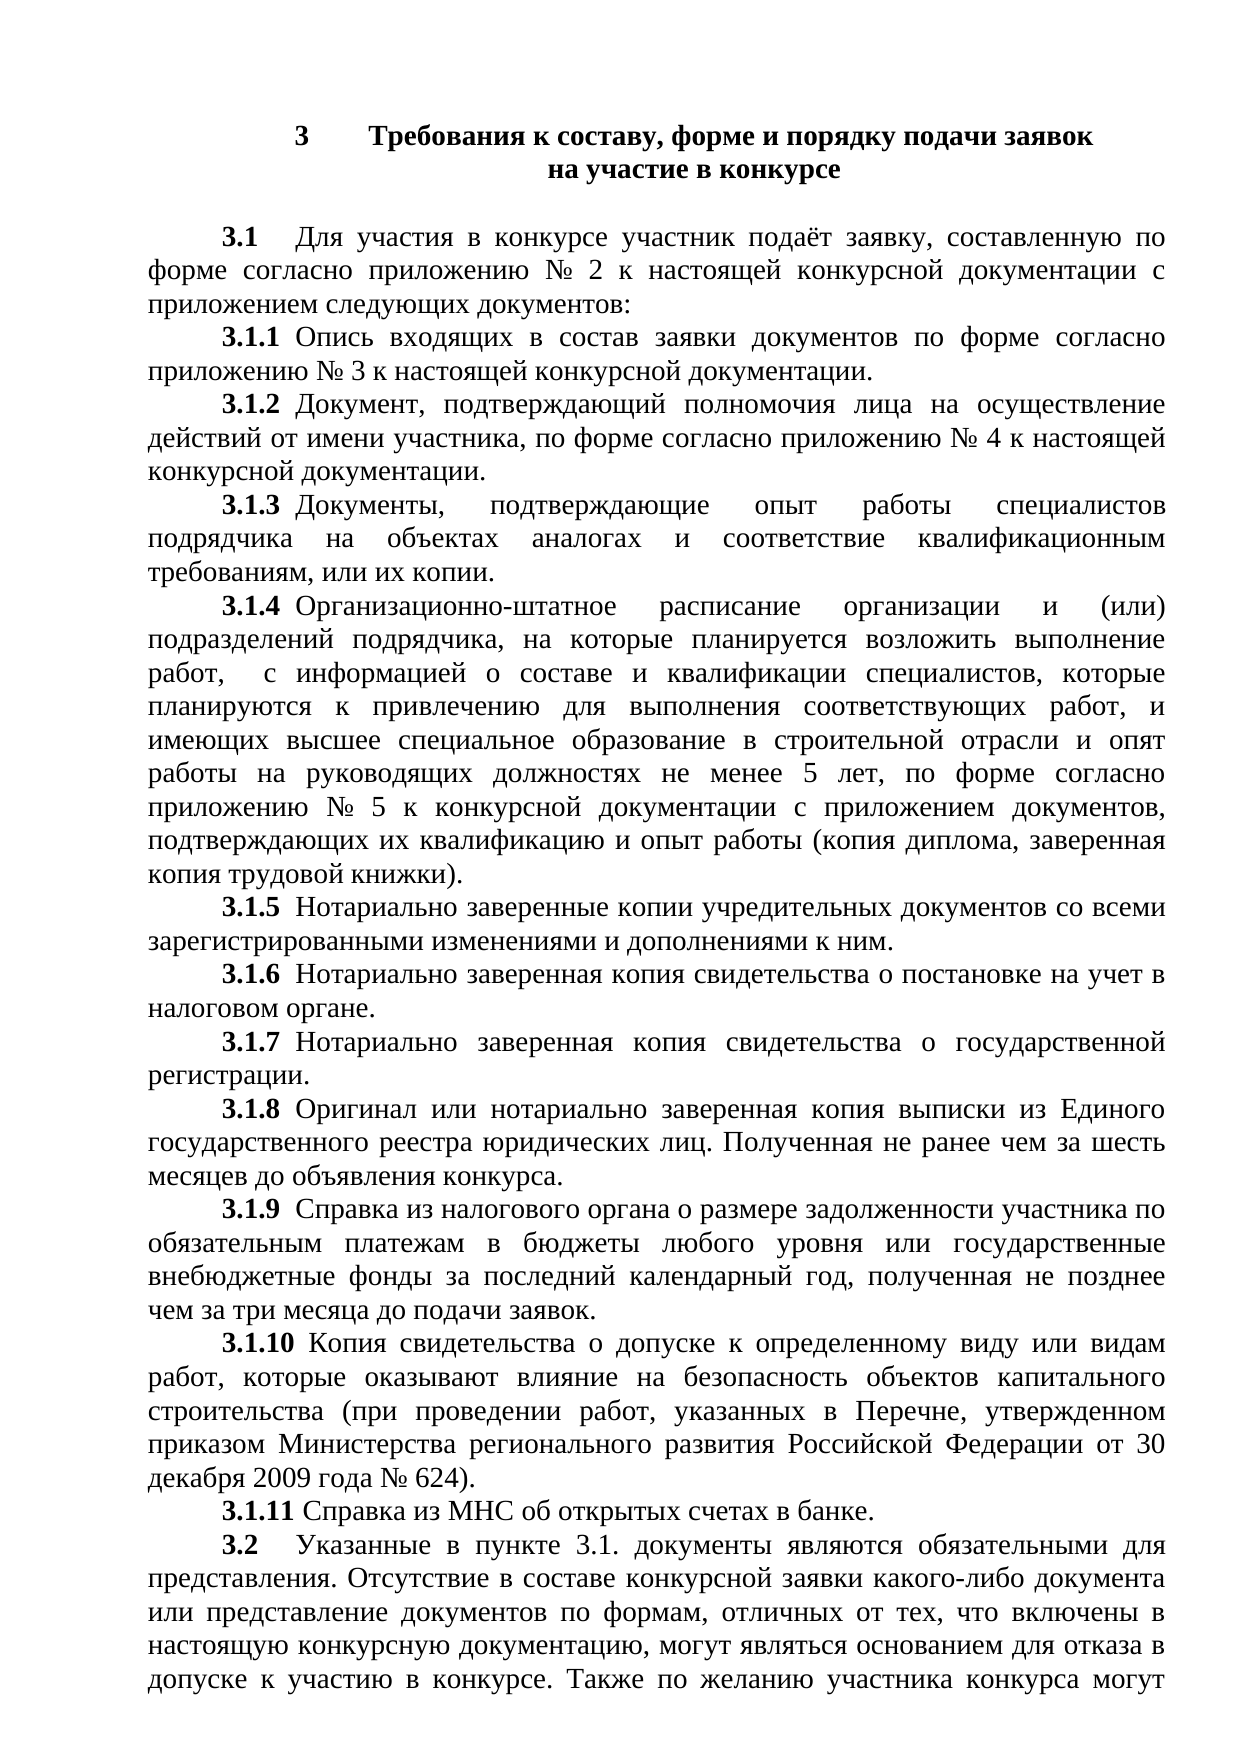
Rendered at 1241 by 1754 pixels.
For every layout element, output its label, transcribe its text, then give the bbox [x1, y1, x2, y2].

list Для участия в конкурсе участник подаёт заявку, составленную по форме согласно приложению № 2 к настоящей конкурсной документации с приложением следующих документов: [148, 219, 1167, 319]
list Нотариально заверенные копии учредительных документов со всеми зарегистрированными изменениями и дополнениями к ним. [148, 889, 1167, 957]
list Нотариально заверенная копия свидетельства о постановке на учет в налоговом органе. [148, 957, 1167, 1024]
list Справка из налогового органа о размере задолженности участника по обязательным платежам в бюджеты любого уровня или государственные внебюджетные фонды за последний календарный год, полученная не позднее чем за три месяца до подачи заявок. [148, 1191, 1167, 1326]
list Справка из МНС об открытых счетах в банке. [148, 1493, 1167, 1527]
list Требования к составу, форме и порядку подачи заявок [148, 118, 1167, 152]
list Опись входящих в состав заявки документов по форме согласно приложению № 3 к настоящей конкурсной документации. [148, 319, 1167, 386]
list Организационно-штатное расписание организации и (или) подразделений подрядчика, на которые планируется возложить выполнение работ, с информацией о составе и квалификации специалистов, которые планируются к привлечению для выполнения соответствующих работ, и имеющих высшее специальное образование в строительной отрасли и опят работы на руководящих должностях не менее 5 лет, по форме согласно приложению № 5 к конкурсной документации с приложением документов, подтверждающих их квалификацию и опыт работы (копия диплома, заверенная копия трудовой книжки). [148, 588, 1167, 889]
list Копия свидетельства о допуске к определенному виду или видам работ, которые оказывают влияние на безопасность объектов капитального строительства (при проведении работ, указанных в Перечне, утвержденном приказом Министерства регионального развития Российской Федерации от 30 декабря 2009 года № 624). [148, 1326, 1167, 1493]
text на участие в конкурсе [148, 152, 1167, 185]
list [148, 1527, 1167, 1694]
list Документ, подтверждающий полномочия лица на осуществление действий от имени участника, по форме согласно приложению № 4 к настоящей конкурсной документации. [148, 386, 1167, 487]
list Оригинал или нотариально заверенная копия выписки из Единого государственного реестра юридических лиц. Полученная не ранее чем за шесть месяцев до объявления конкурса. [148, 1091, 1167, 1191]
list Нотариально заверенная копия свидетельства о государственной регистрации. [148, 1024, 1167, 1091]
list Документы, подтверждающие опыт работы специалистов подрядчика на объектах аналогах и соответствие квалификационным требованиям, или их копии. [148, 487, 1167, 588]
